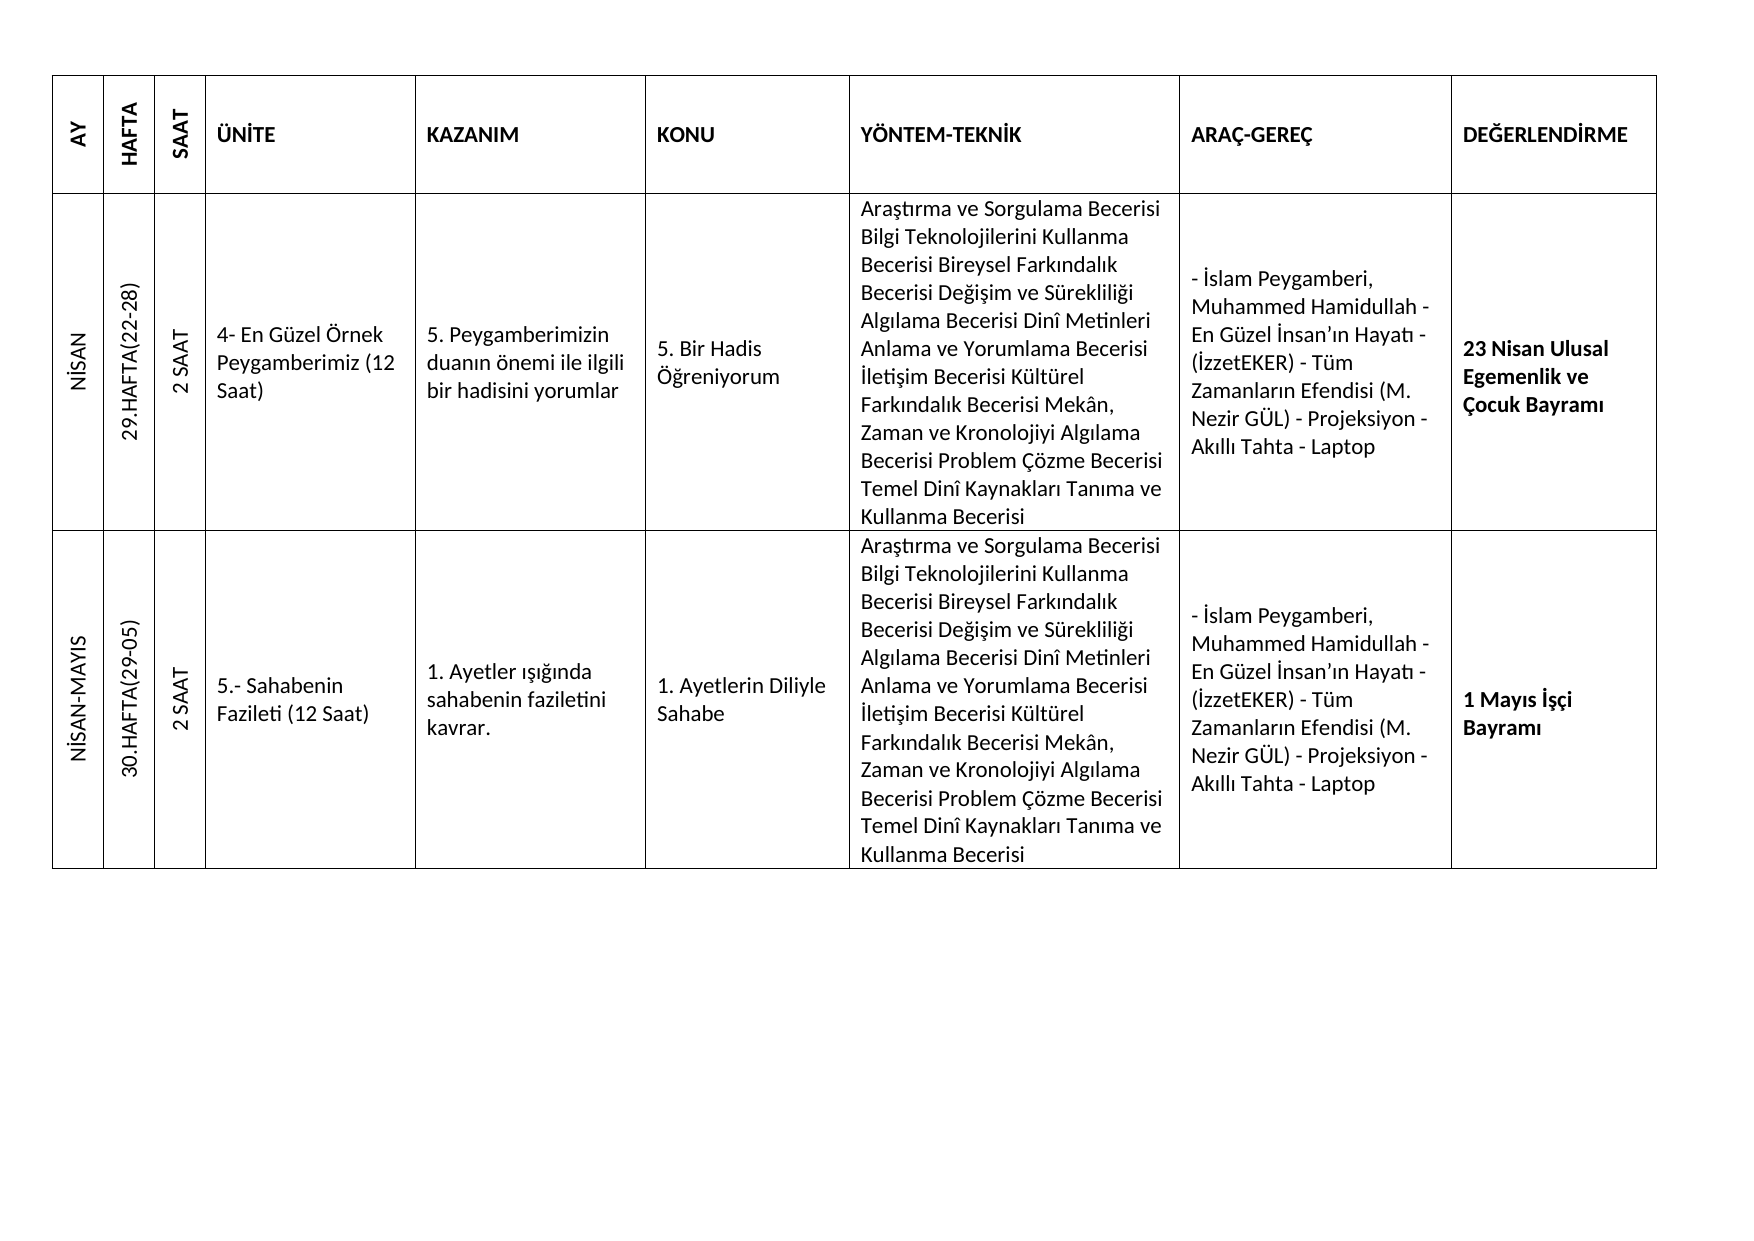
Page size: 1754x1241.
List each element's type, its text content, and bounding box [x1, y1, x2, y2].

table_header YÖNTEM-TEKNİK [850, 76, 1179, 193]
table_cell 1. Ayetler ışığında sahabenin faziletini kavrar. [416, 531, 645, 868]
table_cell 29.HAFTA(22-28) [104, 194, 154, 530]
table_cell Araştırma ve Sorgulama Becerisi Bilgi Teknolojilerini Kullanma Becerisi Bireysel Farkındalık Becerisi Değişim ve Sürekliliği Algılama Becerisi Dinî Metinleri Anlama ve Yorumlama Becerisi İletişim Becerisi Kültürel Farkındalık Becerisi Mekân, Zaman ve Kronolojiyi Algılama Becerisi Problem Çözme Becerisi Temel Dinî Kaynakları Tanıma ve Kullanma Becerisi [850, 531, 1179, 868]
table_cell NİSAN [53, 194, 103, 530]
table_header HAFTA [104, 76, 154, 193]
table_cell - İslam Peygamberi, Muhammed Hamidullah - En Güzel İnsan’ın Hayatı - (İzzetEKER) - Tüm Zamanların Efendisi (M. Nezir GÜL) - Projeksiyon - Akıllı Tahta - Laptop [1180, 531, 1451, 868]
table_cell 1. Ayetlerin Diliyle Sahabe [646, 531, 849, 868]
table_cell 4- En Güzel Örnek Peygamberimiz (12 Saat) [206, 194, 415, 530]
table_cell NİSAN-MAYIS [53, 531, 103, 868]
table_cell 1 Mayıs İşçi Bayramı [1452, 531, 1656, 868]
table_cell 5.- Sahabenin Fazileti (12 Saat) [206, 531, 415, 868]
table_cell Araştırma ve Sorgulama Becerisi Bilgi Teknolojilerini Kullanma Becerisi Bireysel Farkındalık Becerisi Değişim ve Sürekliliği Algılama Becerisi Dinî Metinleri Anlama ve Yorumlama Becerisi İletişim Becerisi Kültürel Farkındalık Becerisi Mekân, Zaman ve Kronolojiyi Algılama Becerisi Problem Çözme Becerisi Temel Dinî Kaynakları Tanıma ve Kullanma Becerisi [850, 194, 1179, 530]
table_cell 30.HAFTA(29-05) [104, 531, 154, 868]
table_cell 5. Peygamberimizin duanın önemi ile ilgili bir hadisini yorumlar [416, 194, 645, 530]
table_header ÜNİTE [206, 76, 415, 193]
table_cell 5. Bir Hadis Öğreniyorum [646, 194, 849, 530]
table_cell 23 Nisan Ulusal Egemenlik ve Çocuk Bayramı [1452, 194, 1656, 530]
table_cell 2 SAAT [155, 531, 205, 868]
table_cell - İslam Peygamberi, Muhammed Hamidullah - En Güzel İnsan’ın Hayatı - (İzzetEKER) - Tüm Zamanların Efendisi (M. Nezir GÜL) - Projeksiyon - Akıllı Tahta - Laptop [1180, 194, 1451, 530]
table_header KONU [646, 76, 849, 193]
table_cell 2 SAAT [155, 194, 205, 530]
table_header SAAT [155, 76, 205, 193]
table_header DEĞERLENDİRME [1452, 76, 1656, 193]
table_header ARAÇ-GEREÇ [1180, 76, 1451, 193]
table_header AY [53, 76, 103, 193]
table_header KAZANIM [416, 76, 645, 193]
